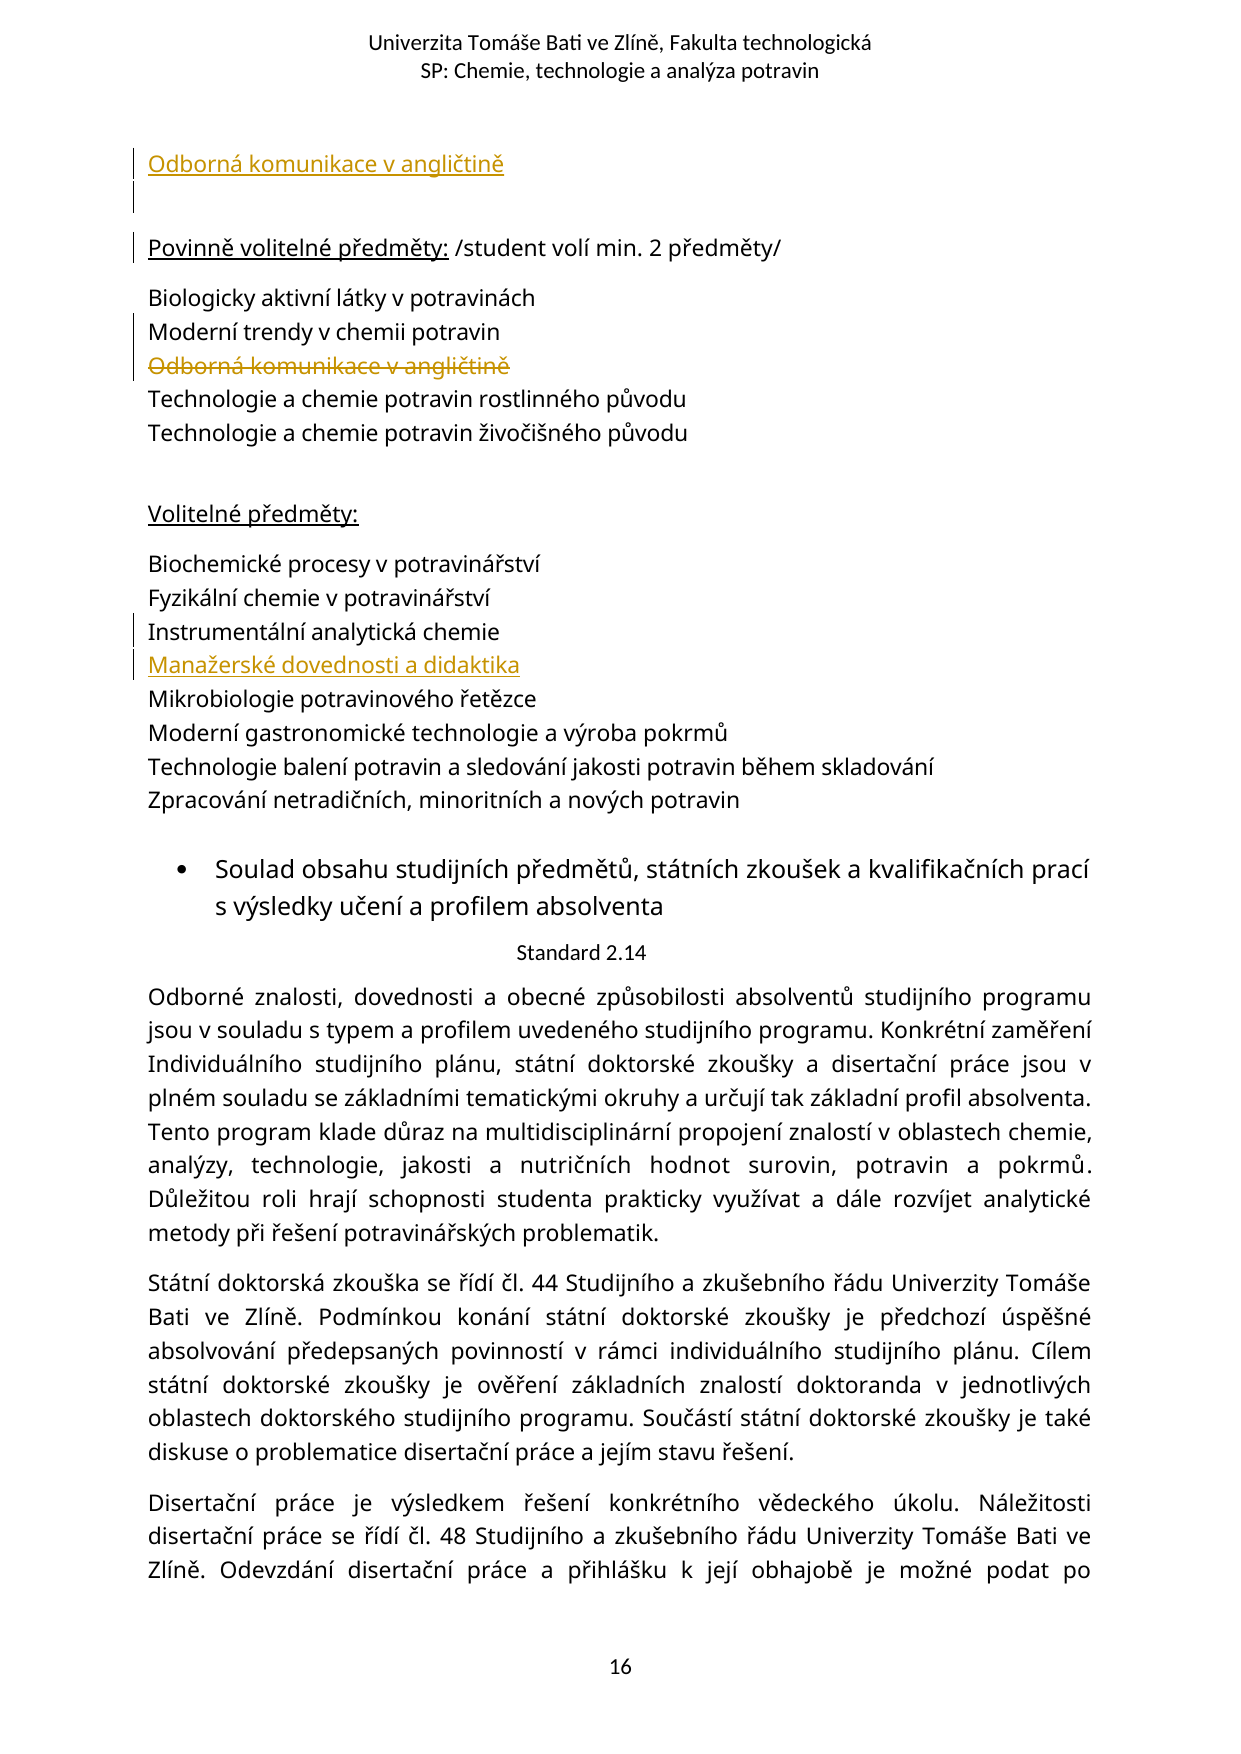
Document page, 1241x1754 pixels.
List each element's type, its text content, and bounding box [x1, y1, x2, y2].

text Volitelné předměty: [148, 497, 1093, 529]
text Biologicky aktivní látky v potravinách Moderní trendy v chemii potravin Technologie a chemie potravin rostlinného původu Technologie a chemie potravin živočišného původu [148, 282, 1093, 479]
subtitle Soulad obsahu studijních předmětů, státních zkoušek a kvalifikačních prací s výsledky učení a profilem absolventa [177, 852, 1093, 923]
text Povinně volitelné předměty: /student volí min. 2 předměty/ [148, 232, 1093, 263]
text Státní doktorská zkouška se řídí čl. 44 Studijního a zkušebního řádu Univerzity Tomáše Bati ve Zlíně. Podmínkou konání státní doktorské zkoušky je předchozí úspěšné absolvování předepsaných povinností v rámci individuálního studijního plánu. Cílem státní doktorské zkoušky je ověření základních znalostí doktoranda v jednotlivých oblastech doktorského studijního programu. Součástí státní doktorské zkoušky je také diskuse o problematice disertační práce a jejím stavu řešení. [148, 1267, 1093, 1467]
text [148, 1487, 1093, 1585]
text Mikrobiologie potravinového řetězce Moderní gastronomické technologie a výroba pokrmů Technologie balení potravin a sledování jakosti potravin během skladování Zpracování netradičních, minoritních a nových potravin [148, 649, 1093, 846]
text Odborné znalosti, dovednosti a obecné způsobilosti absolventů studijního programu jsou v souladu s typem a profilem uvedeného studijního programu. Konkrétní zaměření Individuálního studijního plánu, státní doktorské zkoušky a disertační práce jsou v plném souladu se základními tematickými okruhy a určují tak základní profil absolventa. Tento program klade důraz na multidisciplinární propojení znalostí v oblastech chemie, analýzy, technologie, jakosti a nutričních hodnot surovin, potravin a pokrmů. Důležitou roli hrají schopnosti studenta prakticky využívat a dále rozvíjet analytické metody při řešení potravinářských problematik. [148, 981, 1093, 1248]
text Biochemické procesy v potravinářství Fyzikální chemie v potravinářství Instrumentální analytická chemie [148, 548, 1093, 647]
text Standard 2.14 [148, 938, 1093, 966]
